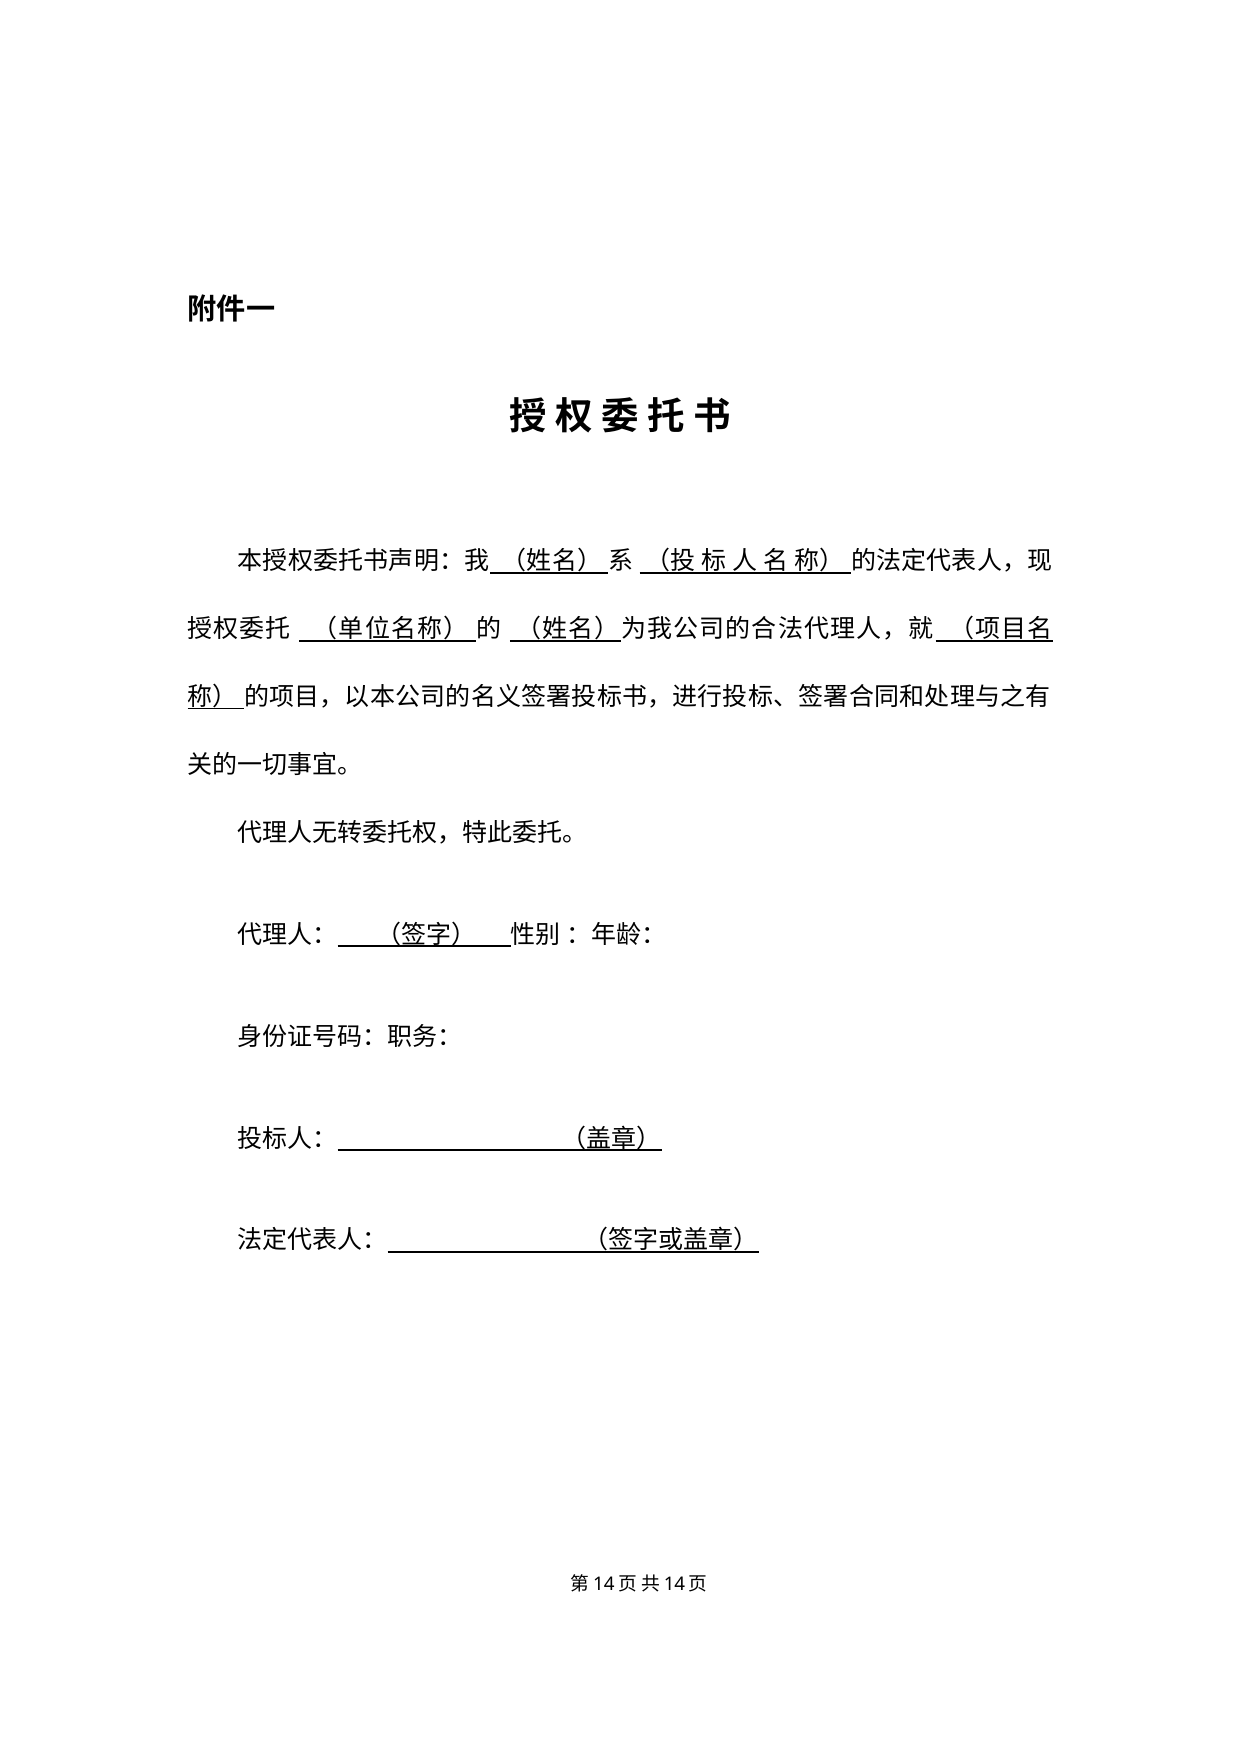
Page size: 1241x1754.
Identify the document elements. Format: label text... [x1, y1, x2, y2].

text 本授权委托书声明：我 （姓名） 系 （投 标 人 名 称） 的法定代表人，现授权委托 （单位名称） 的 （姓名）为我公司的合法代理人，就 （项目名称） 的项目，以本公司的名义签署投标书，进行投标、签署合同和处理与之有关的一切事宜。 [187, 525, 1053, 797]
text 授 权 委 托 书 [187, 379, 1053, 447]
text 附件一 [187, 273, 1053, 341]
text 代理人无转委托权，特此委托。 [187, 797, 1053, 864]
text 法定代表人： （签字或盖章） [187, 1204, 1053, 1272]
text 代理人： （签字） 性别 ：年龄： [187, 898, 1053, 966]
text 身份证号码：职务： [187, 1000, 1053, 1068]
text 投标人： （盖章） [187, 1102, 1053, 1170]
